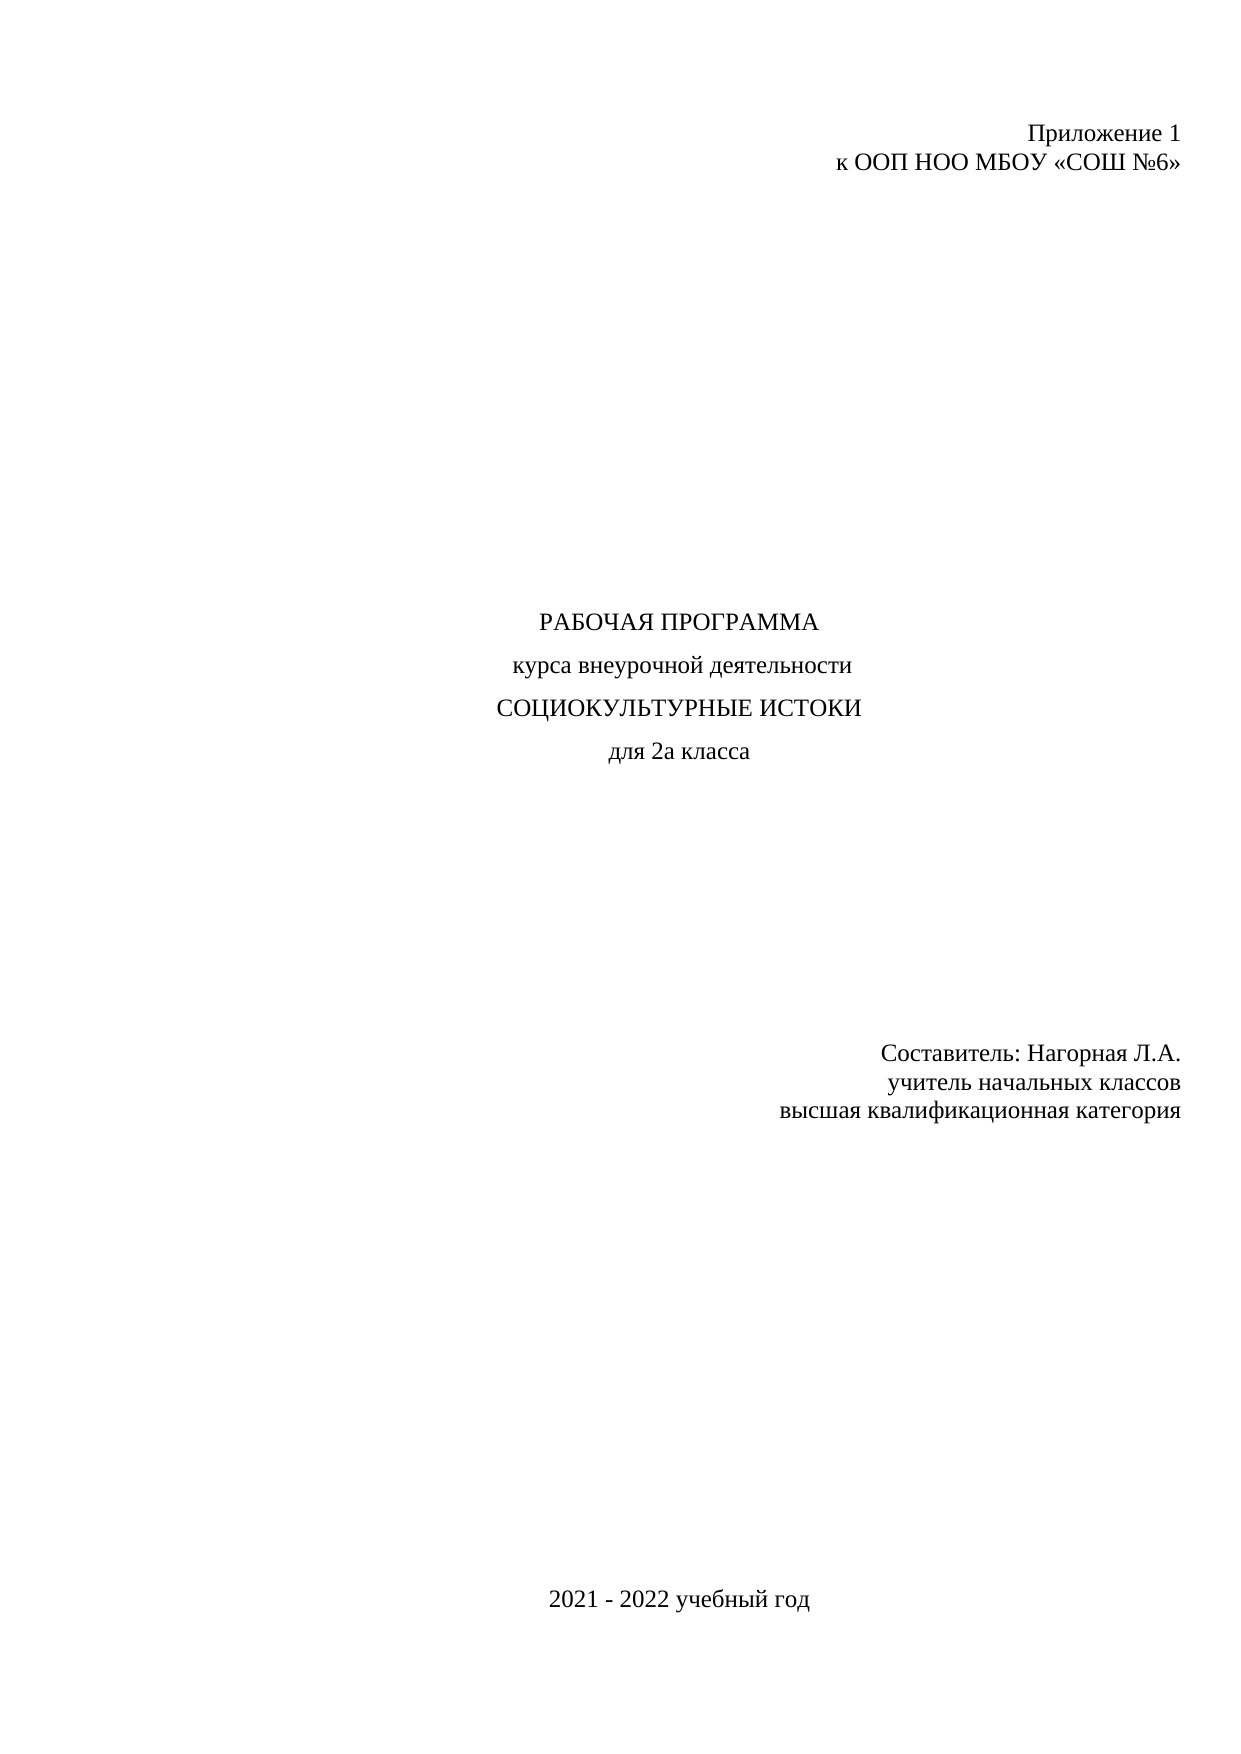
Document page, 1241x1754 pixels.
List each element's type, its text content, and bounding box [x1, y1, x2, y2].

text СОЦИОКУЛЬТУРНЫЕ ИСТОКИ [177, 693, 1181, 722]
text к ООП НОО МБОУ «СОШ №6» [177, 147, 1181, 176]
text 2021 - 2022 учебный год [177, 1584, 1181, 1613]
text высшая квалификационная категория [177, 1096, 1181, 1124]
text Приложение 1 [177, 118, 1181, 147]
text для 2а класса [177, 736, 1181, 765]
text Составитель: Нагорная Л.А. [177, 1038, 1181, 1067]
text учитель начальных классов [177, 1067, 1181, 1096]
text курса внеурочной деятельности [177, 650, 1181, 679]
text РАБОЧАЯ ПРОГРАММА [177, 607, 1181, 636]
